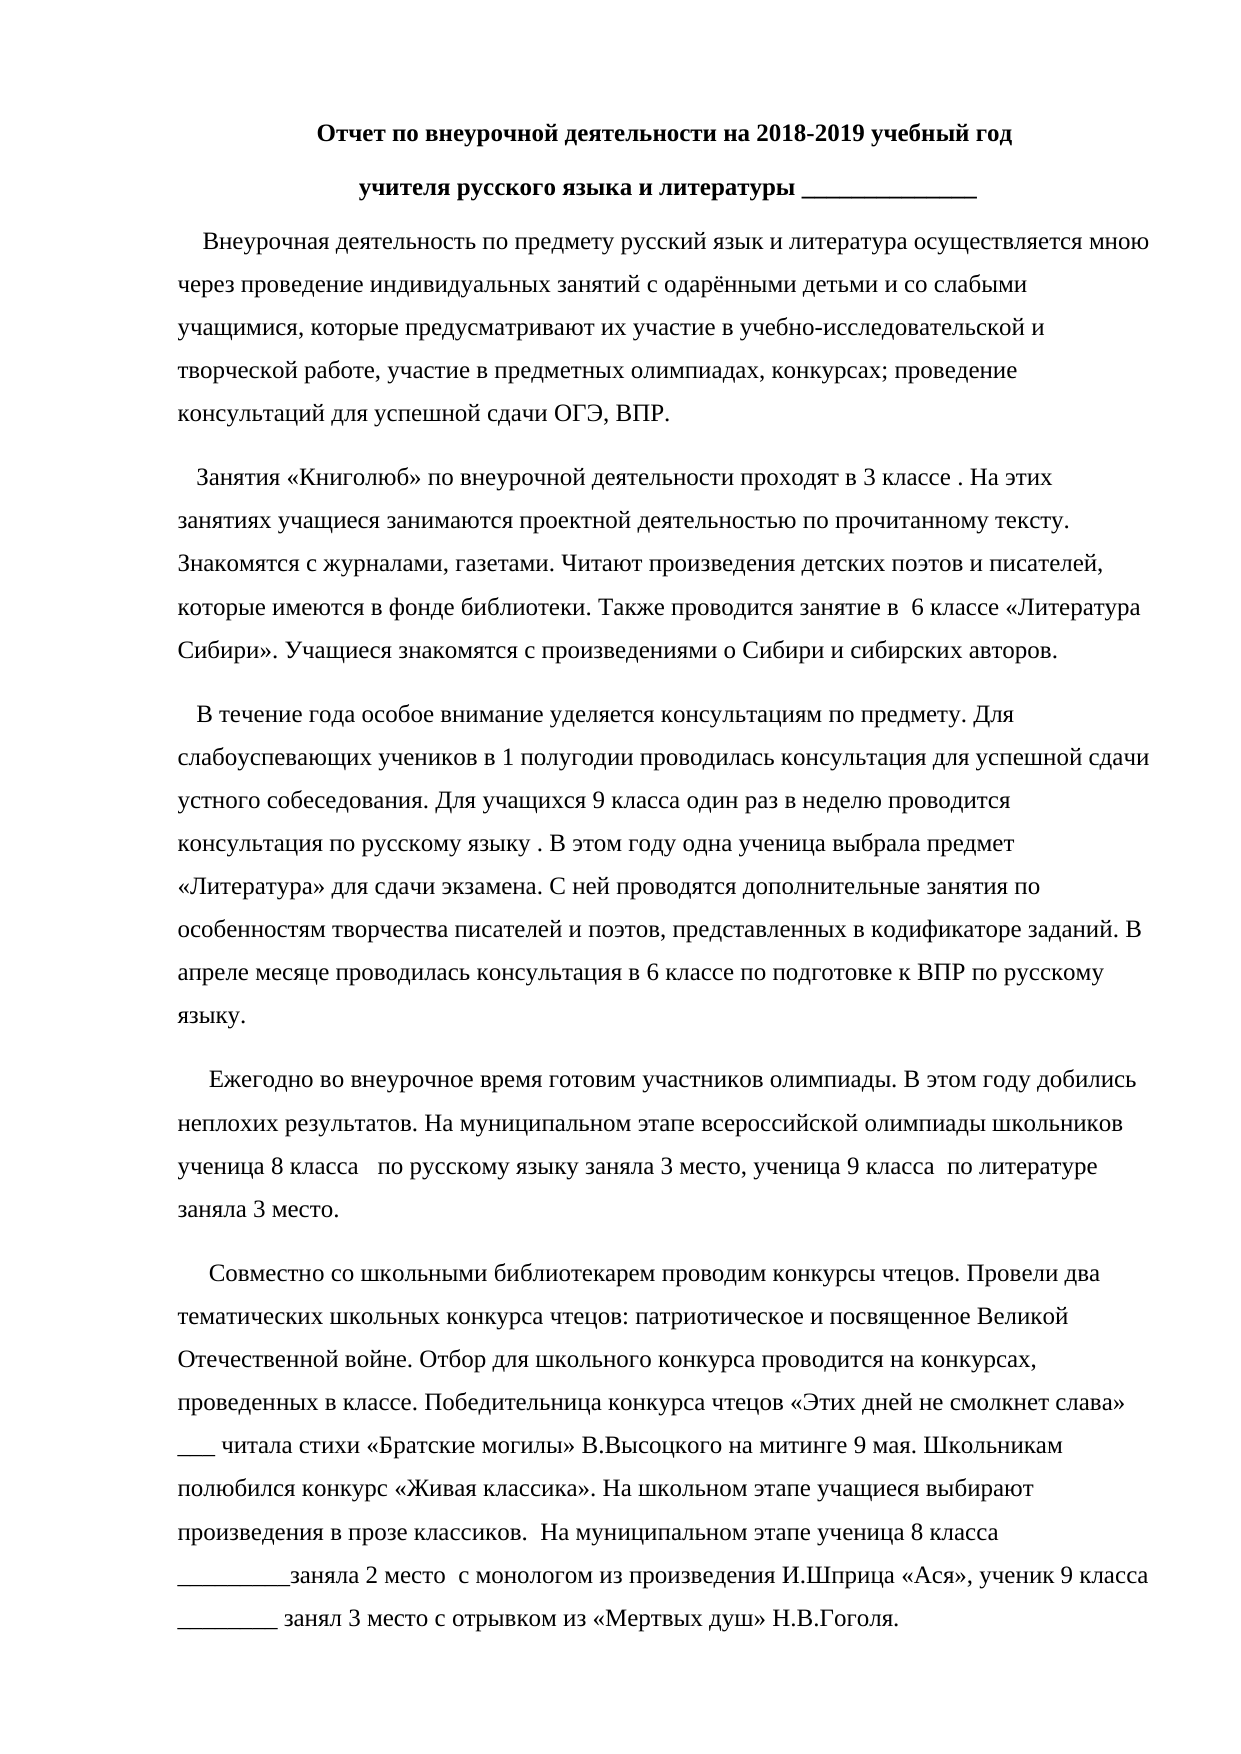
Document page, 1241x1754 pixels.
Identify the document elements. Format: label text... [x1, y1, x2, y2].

text В течение года особое внимание уделяется консультациям по предмету. Для слабоуспевающих учеников в 1 полугодии проводилась консультация для успешной сдачи устного собеседования. Для учащихся 9 класса один раз в неделю проводится консультация по русскому языку . В этом году одна ученица выбрала предмет «Литература» для сдачи экзамена. С ней проводятся дополнительные занятия по особенностям творчества писателей и поэтов, представленных в кодификаторе заданий. В апреле месяце проводилась консультация в 6 классе по подготовке к ВПР по русскому языку. [177, 699, 1152, 1029]
text учителя русского языка и литературы ______________ [177, 172, 1152, 201]
text Отчет по внеурочной деятельности на 2018-2019 учебный год [177, 118, 1152, 147]
text Совместно со школьными библиотекарем проводим конкурсы чтецов. Провели два тематических школьных конкурса чтецов: патриотическое и посвященное Великой Отечественной войне. Отбор для школьного конкурса проводится на конкурсах, проведенных в классе. Победительница конкурса чтецов «Этих дней не смолкнет слава» ___ читала стихи «Братские могилы» В.Высоцкого на митинге 9 мая. Школьникам полюбился конкурс «Живая классика». На школьном этапе учащиеся выбирают произведения в прозе классиков. На муниципальном этапе ученица 8 класса _________заняла 2 место с монологом из произведения И.Шприца «Ася», ученик 9 класса ________ занял 3 место с отрывком из «Мертвых душ» Н.В.Гоголя. [177, 1258, 1152, 1632]
text Ежегодно во внеурочное время готовим участников олимпиады. В этом году добились неплохих результатов. На муниципальном этапе всероссийской олимпиады школьников ученица 8 класса по русскому языку заняла 3 место, ученица 9 класса по литературе заняла 3 место. [177, 1064, 1152, 1223]
text Внеурочная деятельность по предмету русский язык и литература осуществляется мною через проведение индивидуальных занятий с одарёнными детьми и со слабыми учащимися, которые предусматривают их участие в учебно-исследовательской и творческой работе, участие в предметных олимпиадах, конкурсах; проведение консультаций для успешной сдачи ОГЭ, ВПР. [177, 226, 1152, 427]
text Занятия «Книголюб» по внеурочной деятельности проходят в 3 классе . На этих занятиях учащиеся занимаются проектной деятельностью по прочитанному тексту. Знакомятся с журналами, газетами. Читают произведения детских поэтов и писателей, которые имеются в фонде библиотеки. Также проводится занятие в 6 классе «Литература Сибири». Учащиеся знакомятся с произведениями о Сибири и сибирских авторов. [177, 462, 1152, 663]
